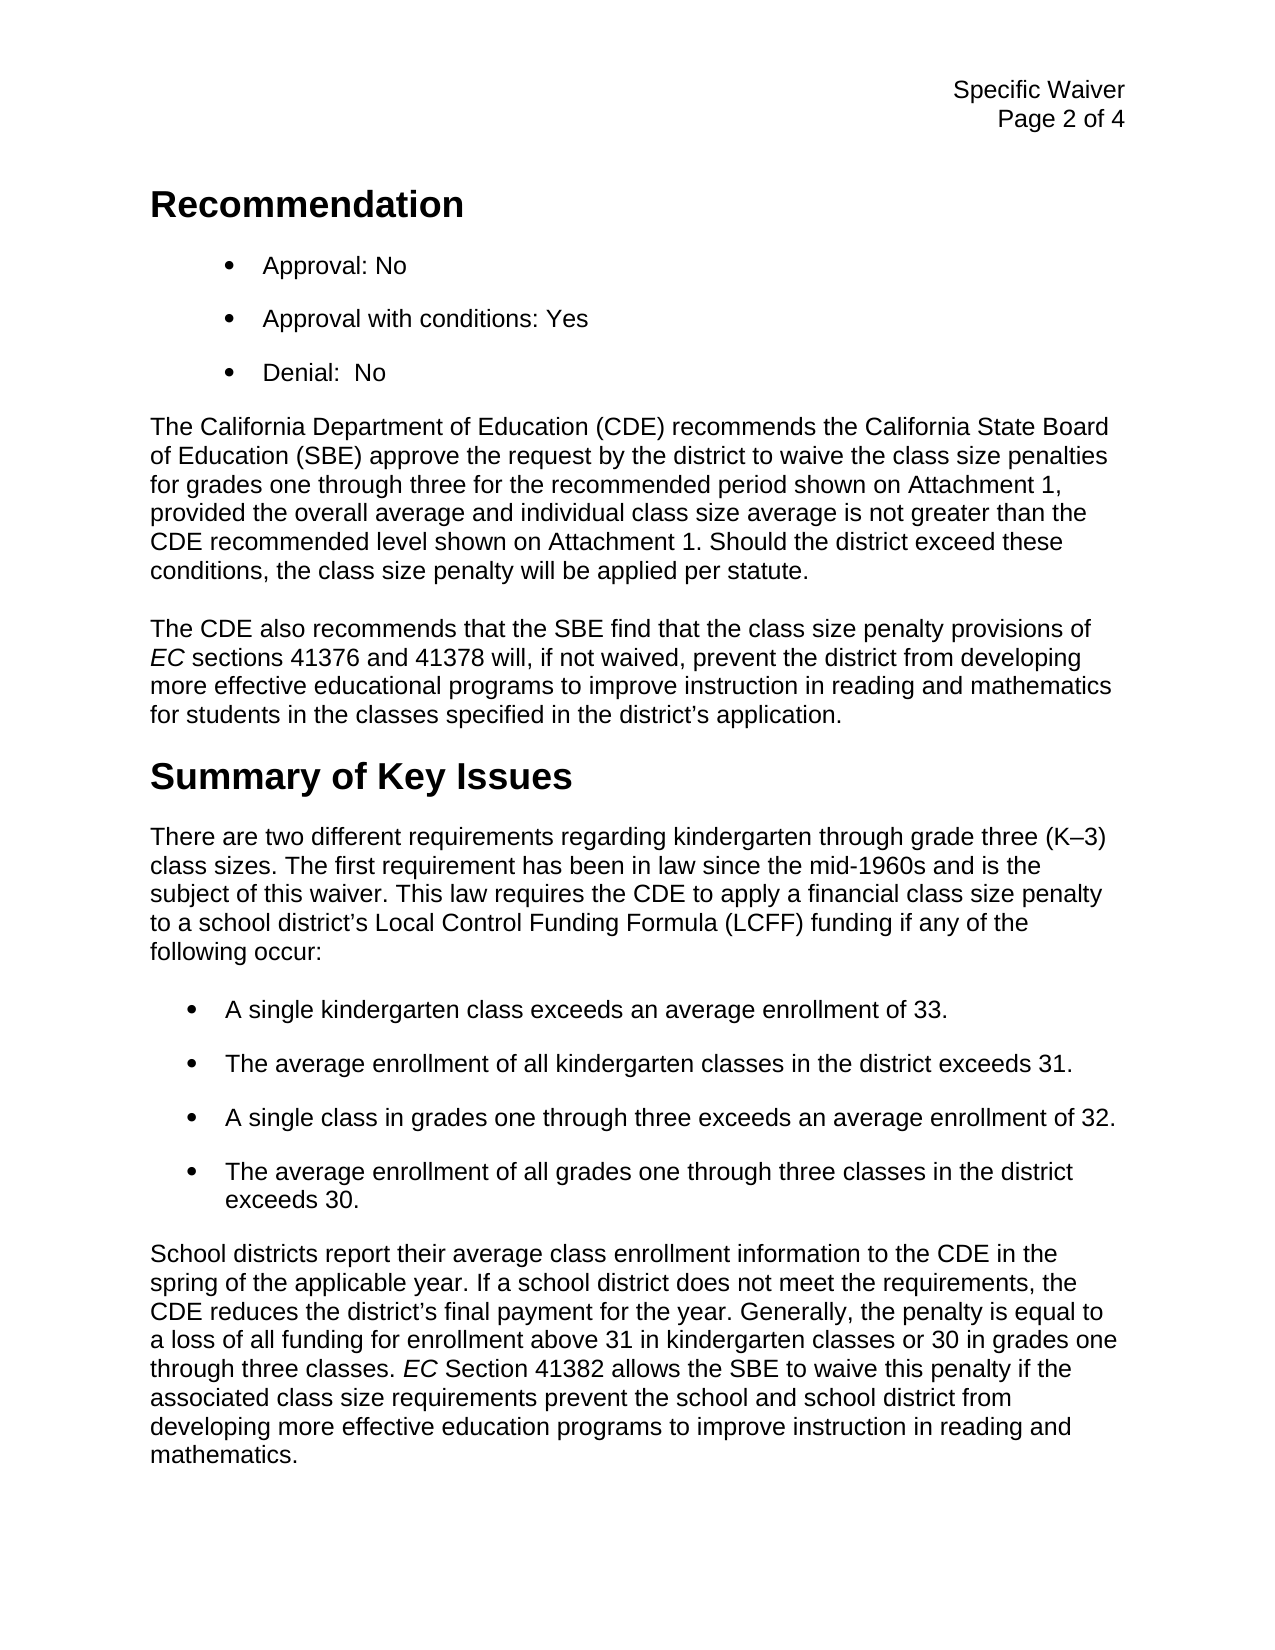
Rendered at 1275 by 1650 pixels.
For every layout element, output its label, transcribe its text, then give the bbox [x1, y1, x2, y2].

text The CDE also recommends that the SBE find that the class size penalty provisions of EC sections 41376 and 41378 will, if not waived, prevent the district from developing more effective educational programs to improve instruction in reading and mathematics for students in the classes specified in the district’s application. [150, 614, 1125, 729]
list The average enrollment of all grades one through three classes in the district exceeds 30. [187, 1156, 1125, 1214]
list Denial: No [225, 358, 1125, 387]
list A single kindergarten class exceeds an average enrollment of 33. [187, 995, 1125, 1024]
text The California Department of Education (CDE) recommends the California State Board of Education (SBE) approve the request by the district to waive the class size penalties for grades one through three for the recommended period shown on Attachment 1, provided the overall average and individual class size average is not greater than the CDE recommended level shown on Attachment 1. Should the district exceed these conditions, the class size penalty will be applied per statute. [150, 412, 1125, 585]
text School districts report their average class enrollment information to the CDE in the spring of the applicable year. If a school district does not meet the requirements, the CDE reduces the district’s final payment for the year. Generally, the penalty is equal to a loss of all funding for enrollment above 31 in kindergarten classes or 30 in grades one through three classes. EC Section 41382 allows the SBE to waive this penalty if the associated class size requirements prevent the school and school district from developing more effective education programs to improve instruction in reading and mathematics. [150, 1239, 1125, 1469]
list The average enrollment of all kindergarten classes in the district exceeds 31. [187, 1049, 1125, 1078]
list A single class in grades one through three exceeds an average enrollment of 32. [187, 1103, 1125, 1131]
subtitle Recommendation [150, 182, 1125, 226]
text There are two different requirements regarding kindergarten through grade three (K–3) class sizes. The first requirement has been in law since the mid-1960s and is the subject of this waiver. This law requires the CDE to apply a financial class size penalty to a school district’s Local Control Funding Formula (LCFF) funding if any of the following occur: [150, 822, 1125, 966]
list Approval: No [225, 251, 1125, 279]
list Approval with conditions: Yes [225, 304, 1125, 333]
subtitle Summary of Key Issues [150, 754, 1125, 797]
